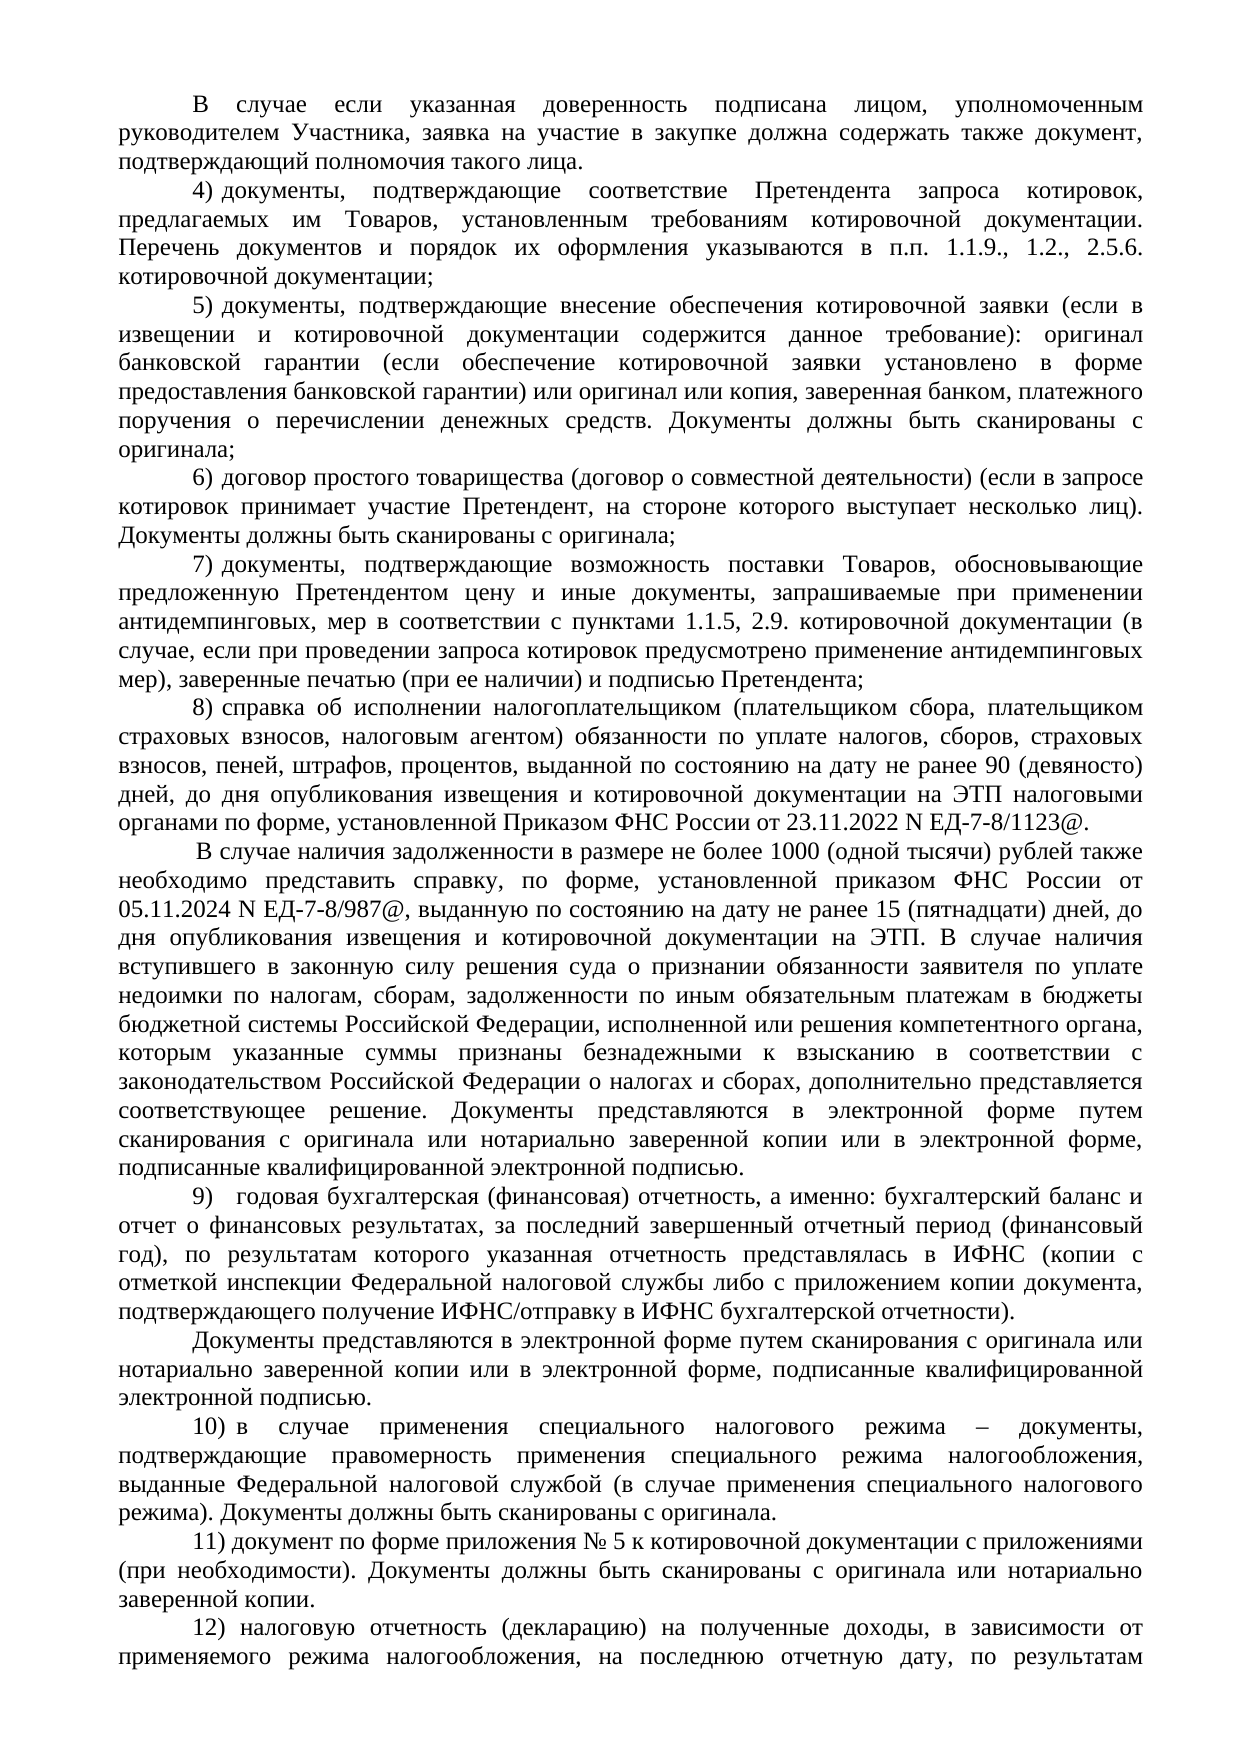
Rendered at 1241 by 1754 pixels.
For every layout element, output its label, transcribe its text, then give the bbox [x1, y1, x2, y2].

text 11) документ по форме приложения № 5 к котировочной документации с приложениями (при необходимости). Документы должны быть сканированы с оригинала или нотариально заверенной копии. [118, 1526, 1144, 1612]
list документы, подтверждающие соответствие Претендента запроса котировок, предлагаемых им Товаров, установленным требованиям котировочной документации. Перечень документов и порядок их оформления указываются в п.п. 1.1.9., 1.2., 2.5.6. котировочной документации; [118, 175, 1144, 290]
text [118, 1612, 1144, 1670]
list документы, подтверждающие внесение обеспечения котировочной заявки (если в извещении и котировочной документации содержится данное требование): оригинал банковской гарантии (если обеспечение котировочной заявки установлено в форме предоставления банковской гарантии) или оригинал или копия, заверенная банком, платежного поручения о перечислении денежных средств. Документы должны быть сканированы с оригинала; [118, 290, 1144, 462]
text В случае наличия задолженности в размере не более 1000 (одной тысячи) рублей также необходимо представить справку, по форме, установленной приказом ФНС России от 05.11.2024 N ЕД-7-8/987@, выданную по состоянию на дату не ранее 15 (пятнадцати) дней, до дня опубликования извещения и котировочной документации на ЭТП. В случае наличия вступившего в законную силу решения суда о признании обязанности заявителя по уплате недоимки по налогам, сборам, задолженности по иным обязательным платежам в бюджеты бюджетной системы Российской Федерации, исполненной или решения компетентного органа, которым указанные суммы признаны безнадежными к взысканию в соответствии с законодательством Российской Федерации о налогах и сборах, дополнительно представляется соответствующее решение. Документы представляются в электронной форме путем сканирования с оригинала или нотариально заверенной копии или в электронной форме, подписанные квалифицированной электронной подписью. [118, 836, 1144, 1181]
list справка об исполнении налогоплательщиком (плательщиком сбора, плательщиком страховых взносов, налоговым агентом) обязанности по уплате налогов, сборов, страховых взносов, пеней, штрафов, процентов, выданной по состоянию на дату не ранее 90 (девяносто) дней, до дня опубликования извещения и котировочной документации на ЭТП налоговыми органами по форме, установленной Приказом ФНС России от 23.11.2022 N ЕД-7-8/1123@. [118, 692, 1144, 836]
list договор простого товарищества (договор о совместной деятельности) (если в запросе котировок принимает участие Претендент, на стороне которого выступает несколько лиц). Документы должны быть сканированы с оригинала; [118, 462, 1144, 549]
list годовая бухгалтерская (финансовая) отчетность, а именно: бухгалтерский баланс и отчет о финансовых результатах, за последний завершенный отчетный период (финансовый год), по результатам которого указанная отчетность представлялась в ИФНС (копии с отметкой инспекции Федеральной налоговой службы либо с приложением копии документа, подтверждающего получение ИФНС/отправку в ИФНС бухгалтерской отчетности). [118, 1181, 1144, 1325]
list в случае применения специального налогового режима – документы, подтверждающие правомерность применения специального режима налогообложения, выданные Федеральной налоговой службой (в случае применения специального налогового режима). Документы должны быть сканированы с оригинала. [118, 1411, 1144, 1526]
list документы, подтверждающие возможность поставки Товаров, обосновывающие предложенную Претендентом цену и иные документы, запрашиваемые при применении антидемпинговых, мер в соответствии с пунктами 1.1.5, 2.9. котировочной документации (в случае, если при проведении запроса котировок предусмотрено применение антидемпинговых мер), заверенные печатью (при ее наличии) и подписью Претендента; [118, 549, 1144, 692]
text В случае если указанная доверенность подписана лицом, уполномоченным руководителем Участника, заявка на участие в закупке должна содержать также документ, подтверждающий полномочия такого лица. [118, 89, 1144, 175]
text Документы представляются в электронной форме путем сканирования с оригинала или нотариально заверенной копии или в электронной форме, подписанные квалифицированной электронной подписью. [118, 1325, 1144, 1411]
